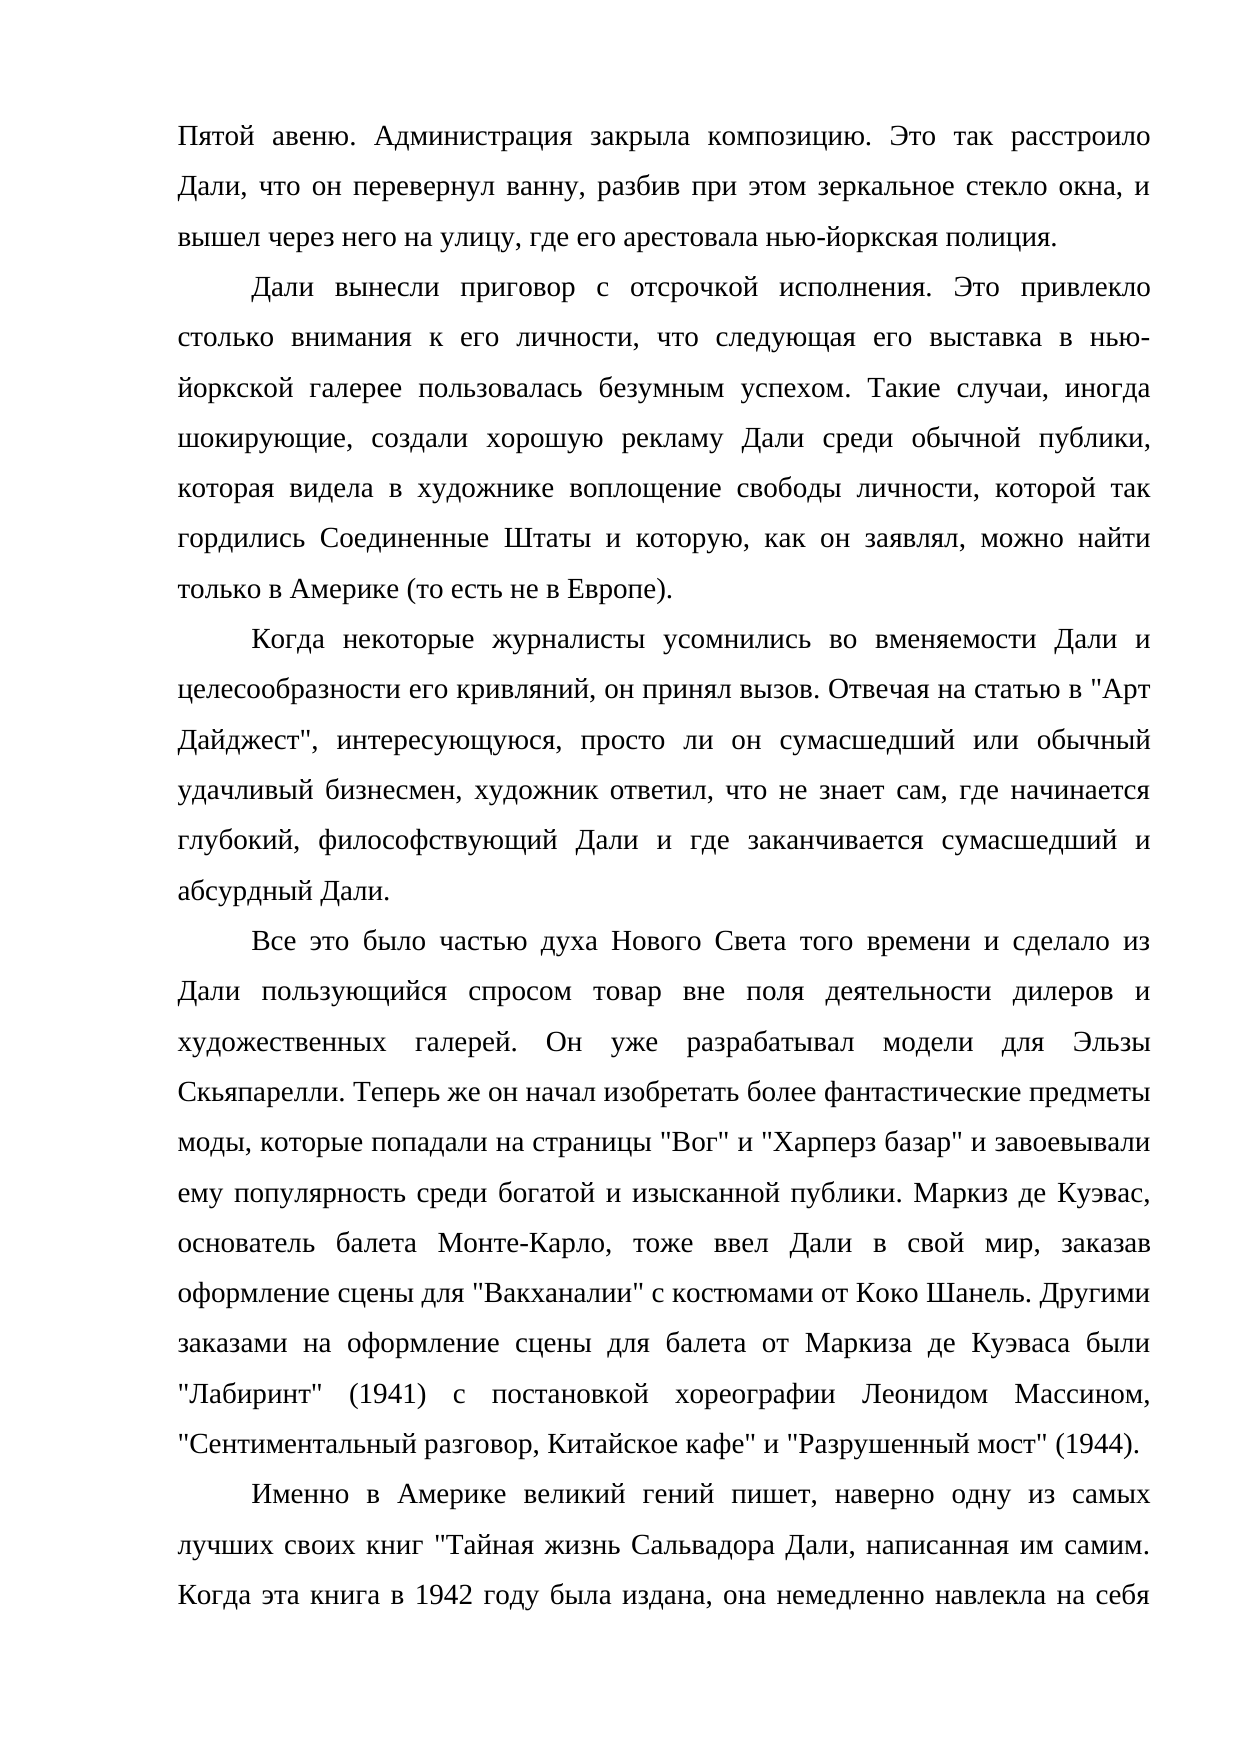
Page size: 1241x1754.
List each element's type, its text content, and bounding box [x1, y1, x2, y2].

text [177, 118, 1152, 252]
text Когда некоторые журналисты усомнились во вменяемости Дали и целесообразности его кривляний, он принял вызов. Отвечая на статью в "Арт Дайджест", интересующуюся, просто ли он сумасшедший или обычный удачливый бизнесмен, художник ответил, что не знает сам, где начинается глубокий, философствующий Дали и где заканчивается сумасшедший и абсурдный Дали. [177, 621, 1152, 906]
text Дали вынесли приговор с отсрочкой исполнения. Это привлекло столько внимания к его личности, что следующая его выставка в нью-йоркской галерее пользовалась безумным успехом. Такие случаи, иногда шокирующие, создали хорошую рекламу Дали среди обычной публики, которая видела в художнике воплощение свободы личности, которой так гордились Соединенные Штаты и которую, как он заявлял, можно найти только в Америке (то есть не в Европе). [177, 269, 1152, 604]
text Все это было частью духа Нового Света того времени и сделало из Дали пользующийся спросом товар вне поля деятельности дилеров и художественных галерей. Он уже разрабатывал модели для Эльзы Скьяпарелли. Теперь же он начал изобретать более фантастические предметы моды, которые попадали на страницы "Вог" и "Харперз базар" и завоевывали ему популярность среди богатой и изысканной публики. Маркиз де Куэвас, основатель балета Монте-Карло, тоже ввел Дали в свой мир, заказав оформление сцены для "Вакханалии" с костюмами от Коко Шанель. Другими заказами на оформление сцены для балета от Маркиза де Куэваса были "Лабиринт" (1941) с постановкой хореографии Леонидом Массином, "Сентиментальный разговор, Китайское кафе" и "Разрушенный мост" (1944). [177, 923, 1152, 1460]
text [177, 1477, 1152, 1611]
